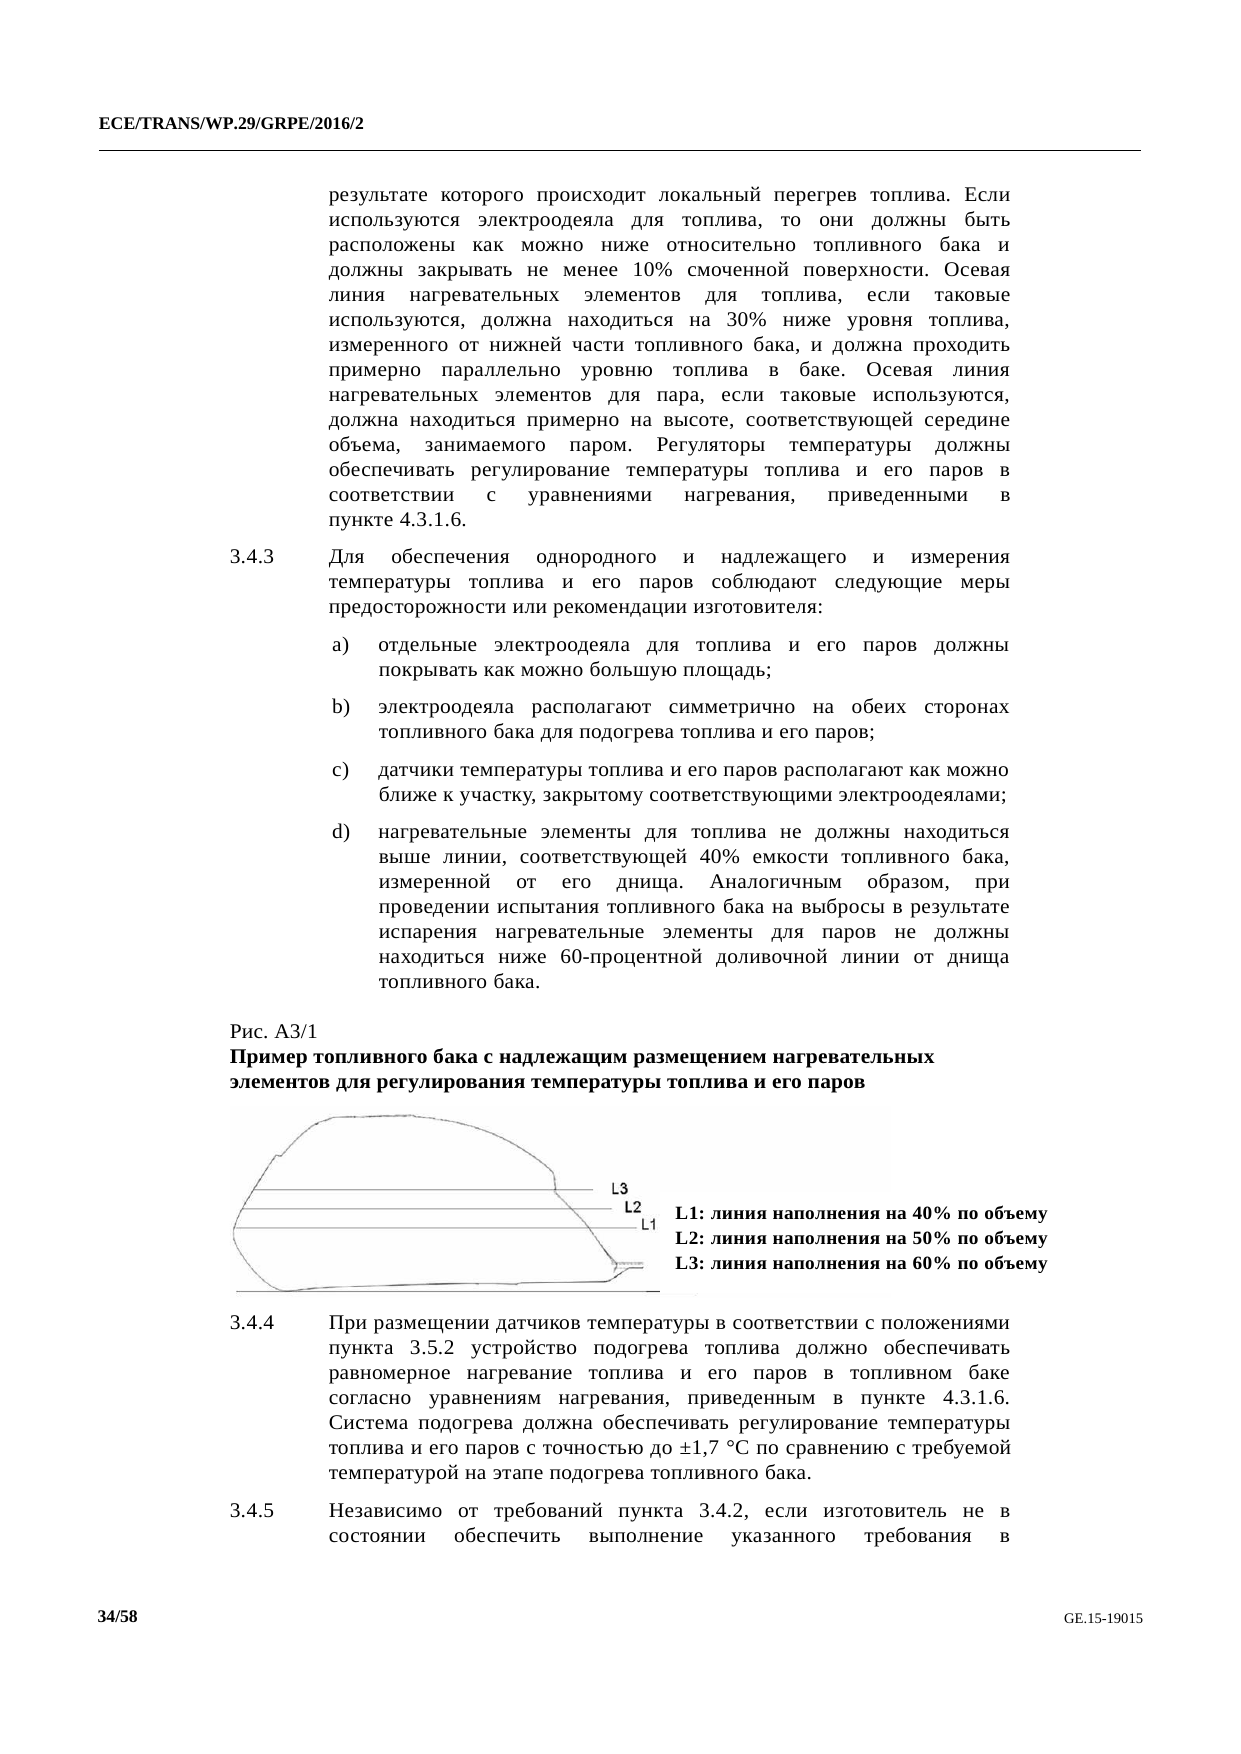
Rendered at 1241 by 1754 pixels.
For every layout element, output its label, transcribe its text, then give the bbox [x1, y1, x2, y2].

text 3.4.3 Для обеспечения однородного и надлежащего и измерения температуры топлива и его паров соблюдают следующие меры предосторожности или рекомендации изготовителя: [229, 544, 1011, 619]
text Пример топливного бака с надлежащим размещением нагревательных элементов для регулирования температуры топлива и его паров [97, 1044, 1011, 1094]
text 3.4.4 При размещении датчиков температуры в соответствии с положениями пункта 3.5.2 устройство подогрева топлива должно обеспечивать равномерное нагревание топлива и его паров в топливном баке согласно уравнениям нагревания, приведенным в пункте 4.3.1.6. Система подогрева должна обеспечивать регулирование температуры топлива и его паров с точностью до ±1,7 °C по сравнению с требуемой температурой на этапе подогрева топливного бака. [229, 1309, 1011, 1484]
text Рис. A3/1 [97, 1019, 1011, 1044]
text d) нагревательные элементы для топлива не должны находиться выше линии, соответствующей 40% емкости топливного бака, измеренной от его днища. Аналогичным образом, при проведении испытания топливного бака на выбросы в результате испарения нагревательные элементы для паров не должны находиться ниже 60-процентной доливочной линии от днища топливного бака. [229, 819, 1011, 994]
text c) датчики температуры топлива и его паров располагают как можно ближе к участку, закрытому соответствующими электроодеялами; [229, 756, 1011, 806]
text a) отдельные электроодеяла для топлива и его паров должны покрывать как можно большую площадь; [229, 631, 1011, 681]
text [229, 181, 1011, 531]
text b) электроодеяла располагают симметрично на обеих сторонах топливного бака для подогрева топлива и его паров; [229, 694, 1011, 744]
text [229, 1497, 1011, 1547]
